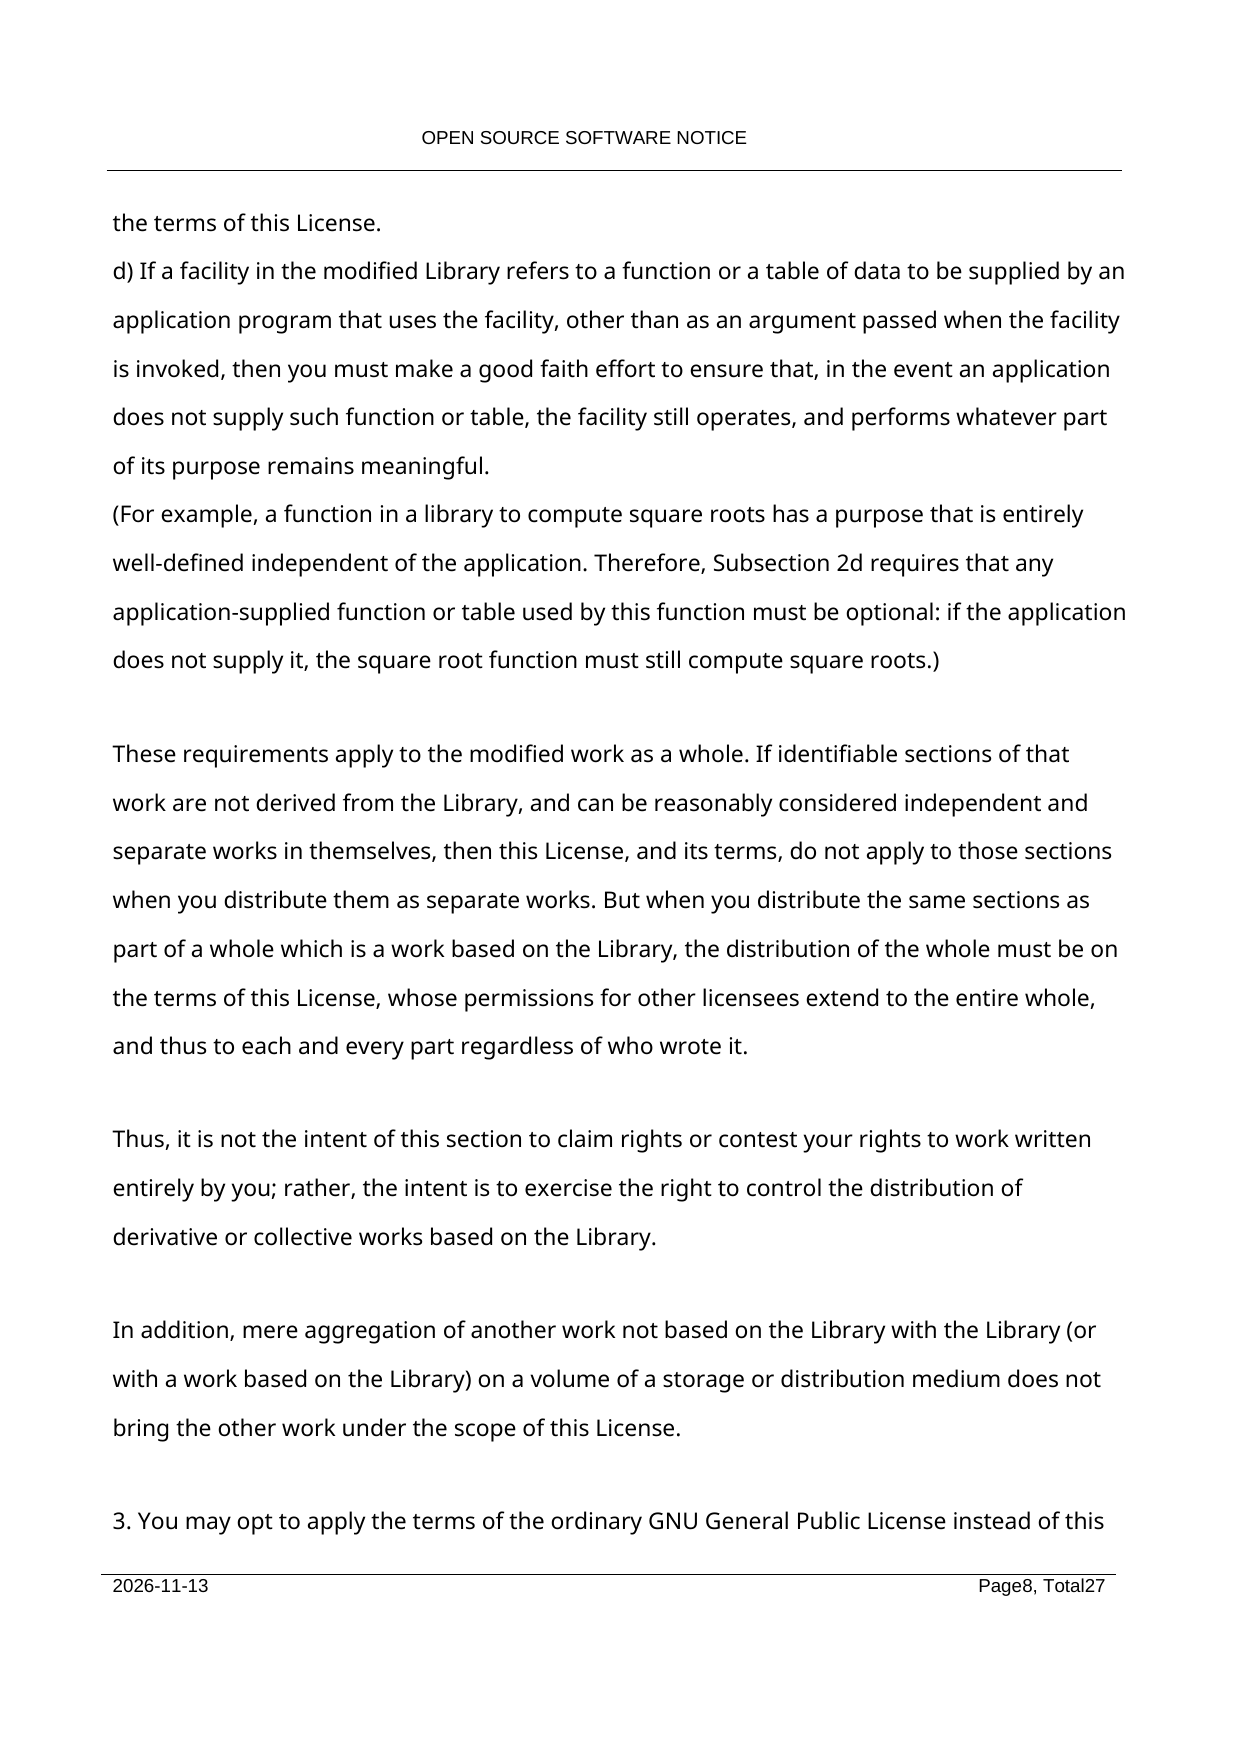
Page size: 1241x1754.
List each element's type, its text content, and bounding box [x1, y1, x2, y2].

text These requirements apply to the modified work as a whole. If identifiable sections of that work are not derived from the Library, and can be reasonably considered independent and separate works in themselves, then this License, and its terms, do not apply to those sections when you distribute them as separate works. But when you distribute the same sections as part of a whole which is a work based on the Library, the distribution of the whole must be on the terms of this License, whose permissions for other licensees extend to the entire whole, and thus to each and every part regardless of who wrote it. [112, 737, 1128, 1062]
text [112, 1504, 1128, 1537]
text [112, 206, 1128, 239]
text Thus, it is not the intent of this section to claim rights or contest your rights to work written entirely by you; rather, the intent is to exercise the right to control the distribution of derivative or collective works based on the Library. [112, 1123, 1128, 1253]
text In addition, mere aggregation of another work not based on the Library with the Library (or with a work based on the Library) on a volume of a storage or distribution medium does not bring the other work under the scope of this License. [112, 1313, 1128, 1443]
text (For example, a function in a library to compute square roots has a purpose that is entirely well-defined independent of the application. Therefore, Subsection 2d requires that any application-supplied function or table used by this function must be optional: if the application does not supply it, the square root function must still compute square roots.) [112, 498, 1128, 676]
text d) If a facility in the modified Library refers to a function or a table of data to be supplied by an application program that uses the facility, other than as an argument passed when the facility is invoked, then you must make a good faith effort to ensure that, in the event an application does not supply such function or table, the facility still operates, and performs whatever part of its purpose remains meaningful. [112, 254, 1128, 482]
